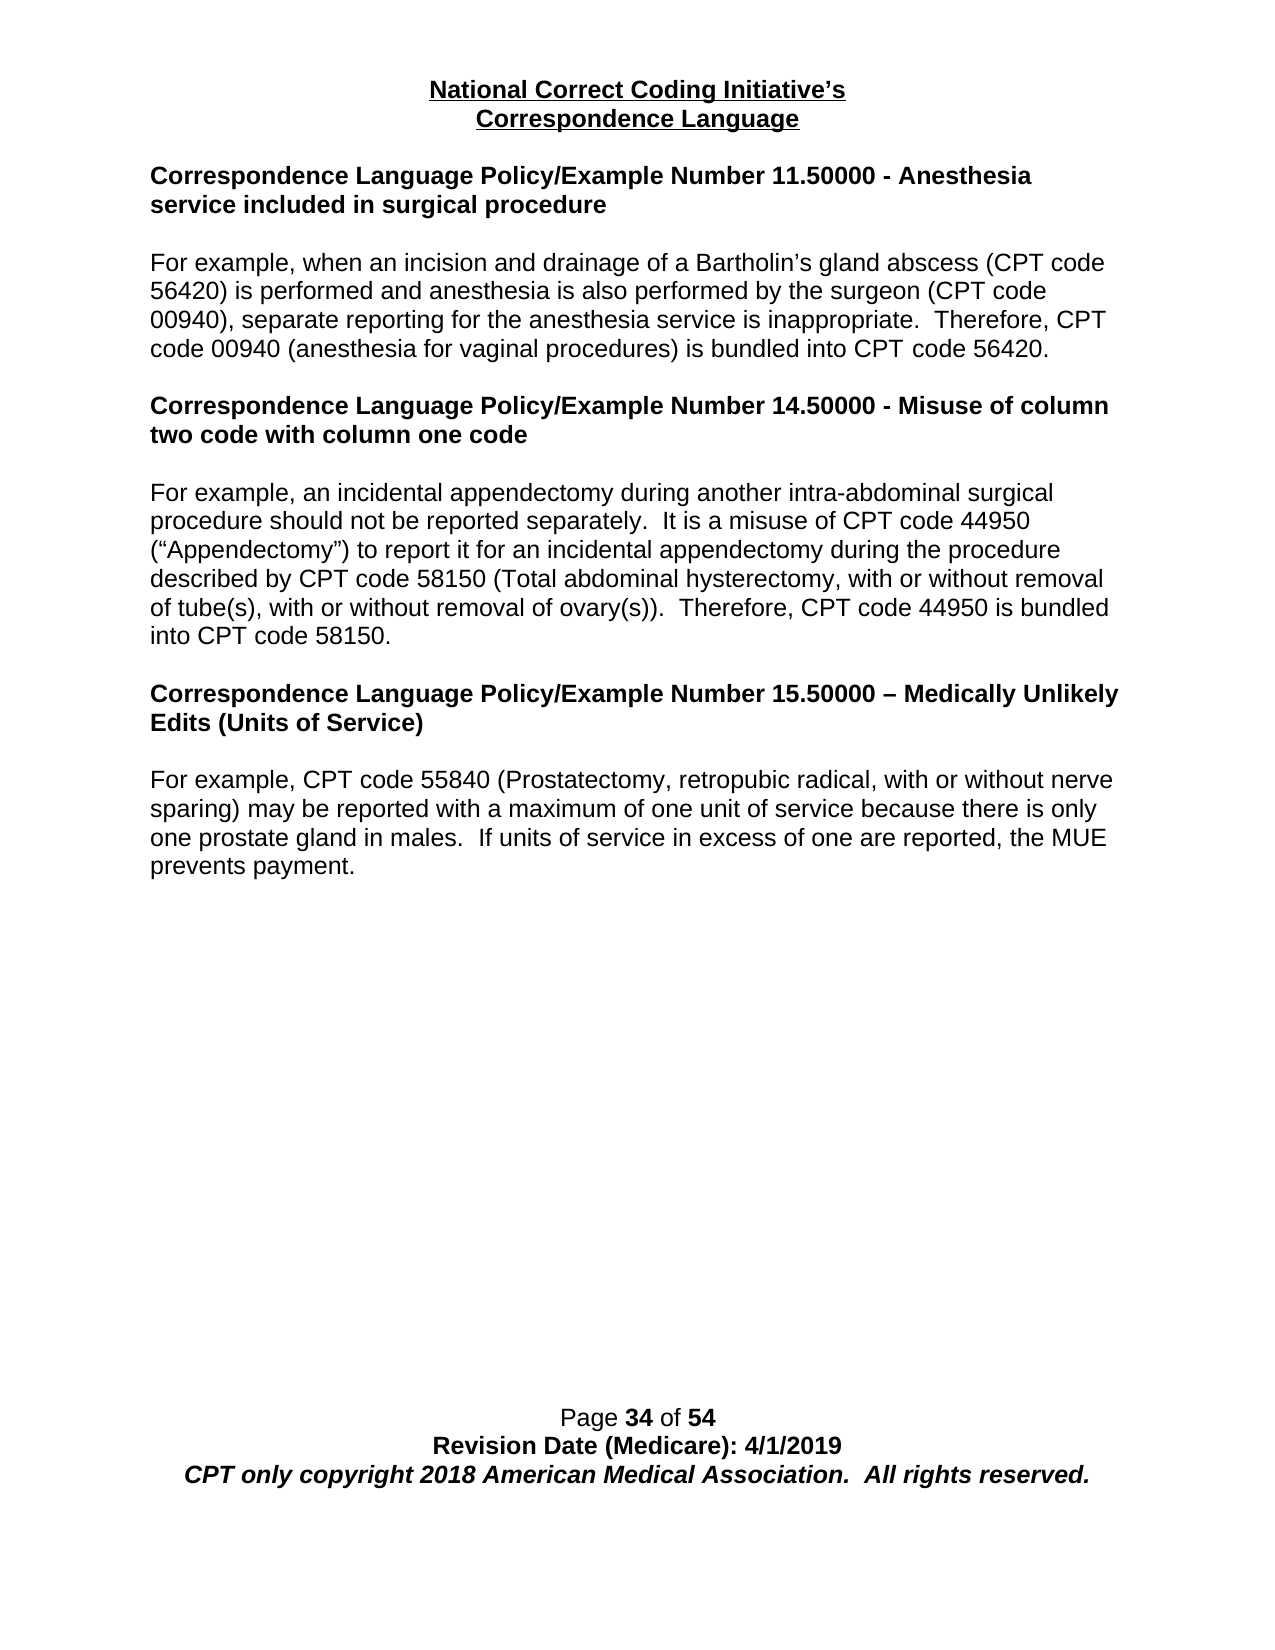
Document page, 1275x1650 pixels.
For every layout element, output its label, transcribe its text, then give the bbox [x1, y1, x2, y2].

text For example, CPT code 55840 (Prostatectomy, retropubic radical, with or without nerve sparing) may be reported with a maximum of one unit of service because there is only one prostate gland in males. If units of service in excess of one are reported, the MUE prevents payment. [150, 765, 1125, 880]
subtitle Correspondence Language Policy/Example Number 11.50000 - Anesthesia service included in surgical procedure [150, 161, 1125, 219]
text For example, an incidental appendectomy during another intra-abdominal surgical procedure should not be reported separately. It is a misuse of CPT code 44950 (“Appendectomy”) to report it for an incidental appendectomy during the procedure described by CPT code 58150 (Total abdominal hysterectomy, with or without removal of tube(s), with or without removal of ovary(s)). Therefore, CPT code 44950 is bundled into CPT code 58150. [150, 477, 1125, 650]
subtitle Correspondence Language Policy/Example Number 14.50000 - Misuse of column two code with column one code [150, 391, 1125, 449]
subtitle Correspondence Language Policy/Example Number 15.50000 – Medically Unlikely Edits (Units of Service) [150, 679, 1125, 736]
text For example, when an incision and drainage of a Bartholin’s gland abscess (CPT code 56420) is performed and anesthesia is also performed by the surgeon (CPT code 00940), separate reporting for the anesthesia service is inappropriate. Therefore, CPT code 00940 (anesthesia for vaginal procedures) is bundled into CPT code 56420. [150, 247, 1125, 362]
